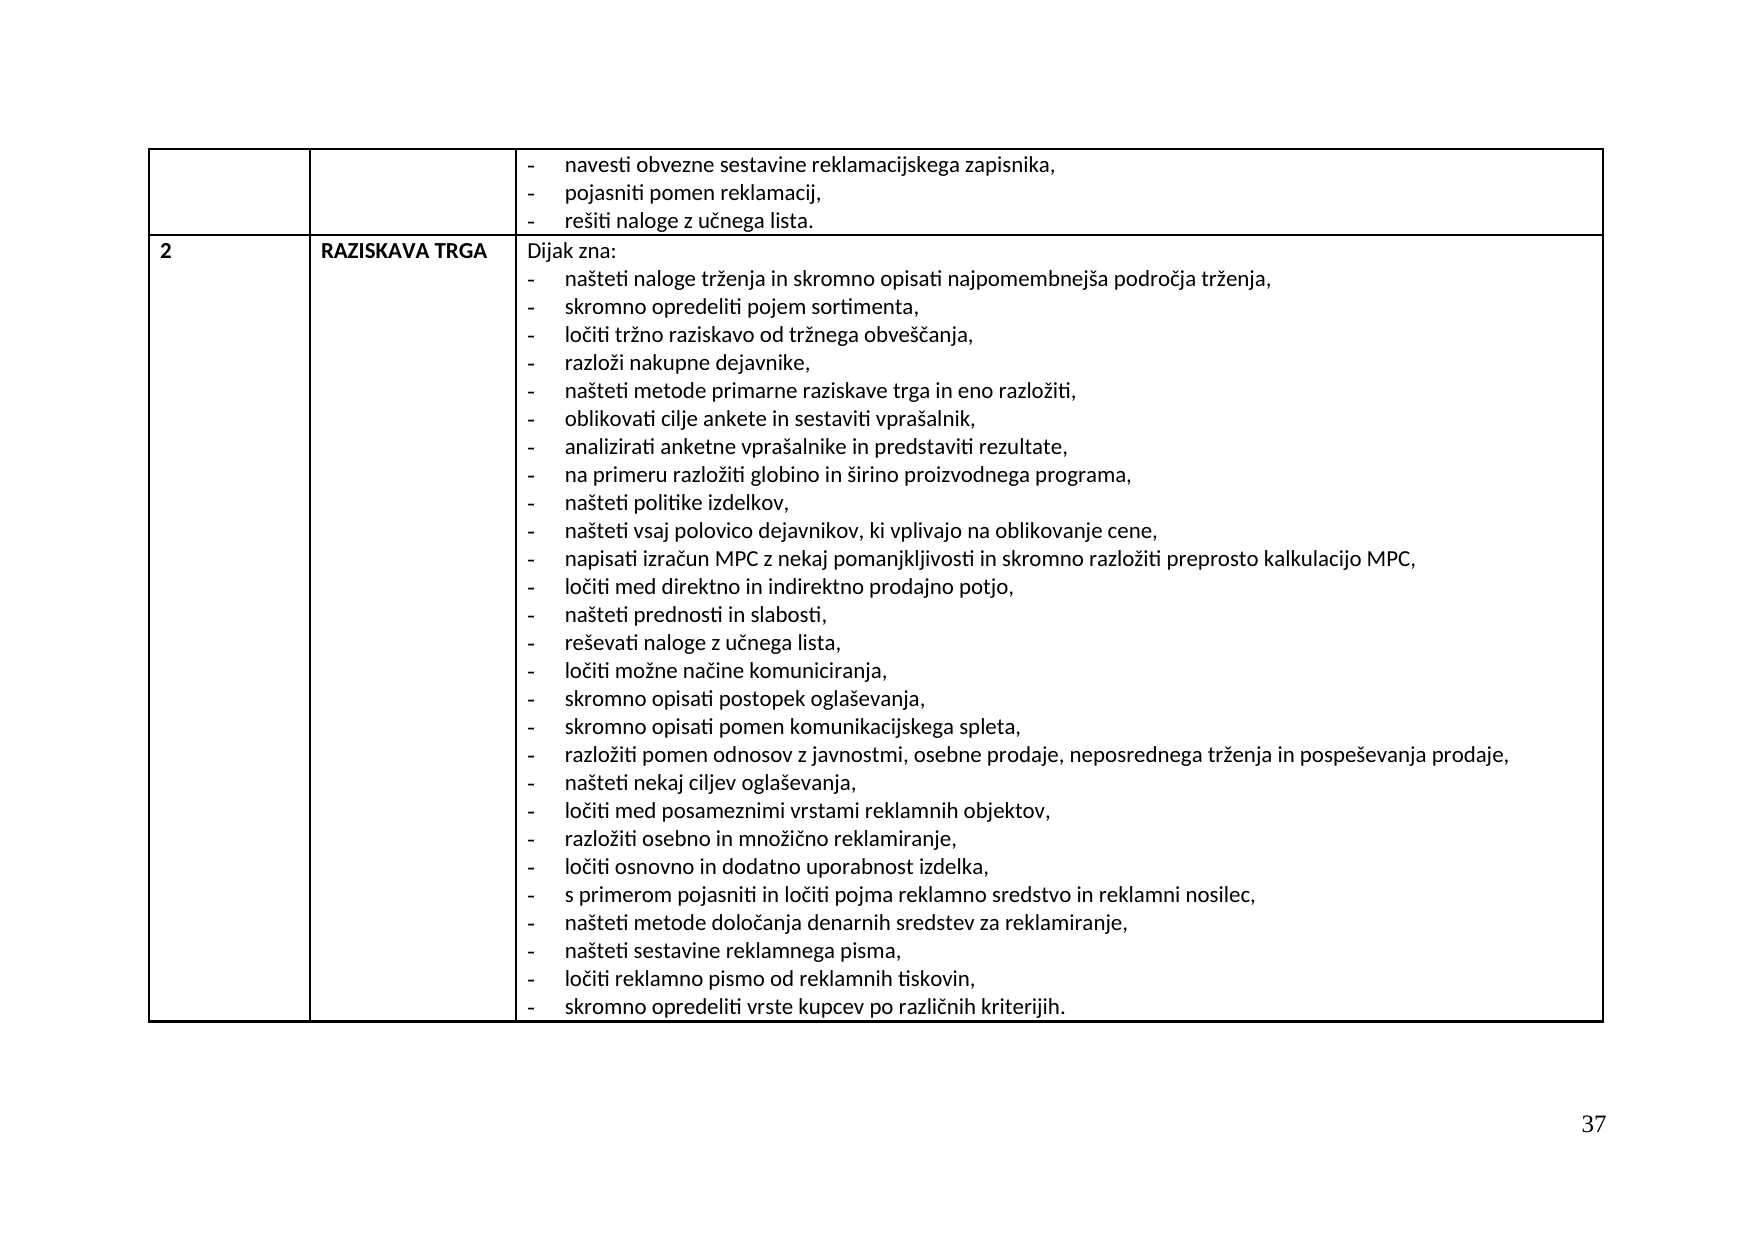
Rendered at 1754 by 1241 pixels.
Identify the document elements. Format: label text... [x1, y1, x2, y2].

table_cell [517, 150, 1602, 234]
table_cell Dijak zna: našteti naloge trženja in skromno opisati najpomembnejša področja trženja, skromno opredeliti pojem sortimenta, ločiti tržno raziskavo od tržnega obveščanja, razloži nakupne dejavnike, našteti metode primarne raziskave trga in eno razložiti, oblikovati cilje ankete in sestaviti vprašalnik, analizirati anketne vprašalnike in predstaviti rezultate, na primeru razložiti globino in širino proizvodnega programa, našteti politike izdelkov, našteti vsaj polovico dejavnikov, ki vplivajo na oblikovanje cene, napisati izračun MPC z nekaj pomanjkljivosti in skromno razložiti preprosto kalkulacijo MPC, ločiti med direktno in indirektno prodajno potjo, našteti prednosti in slabosti, reševati naloge z učnega lista, ločiti možne načine komuniciranja, skromno opisati postopek oglaševanja, skromno opisati pomen komunikacijskega spleta, razložiti pomen odnosov z javnostmi, osebne prodaje, neposrednega trženja in pospeševanja prodaje, našteti nekaj ciljev oglaševanja, ločiti med posameznimi vrstami reklamnih objektov, razložiti osebno in množično reklamiranje, ločiti osnovno in dodatno uporabnost izdelka, s primerom pojasniti in ločiti pojma reklamno sredstvo in reklamni nosilec, našteti metode določanja denarnih sredstev za reklamiranje, našteti sestavine reklamnega pisma, ločiti reklamno pismo od reklamnih tiskovin, skromno opredeliti vrste kupcev po različnih kriterijih. [517, 236, 1602, 1020]
table_cell 1 [150, 150, 309, 234]
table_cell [311, 150, 515, 234]
table_cell 2 [150, 236, 309, 1020]
table_cell RAZISKAVA TRGA [311, 236, 515, 1020]
